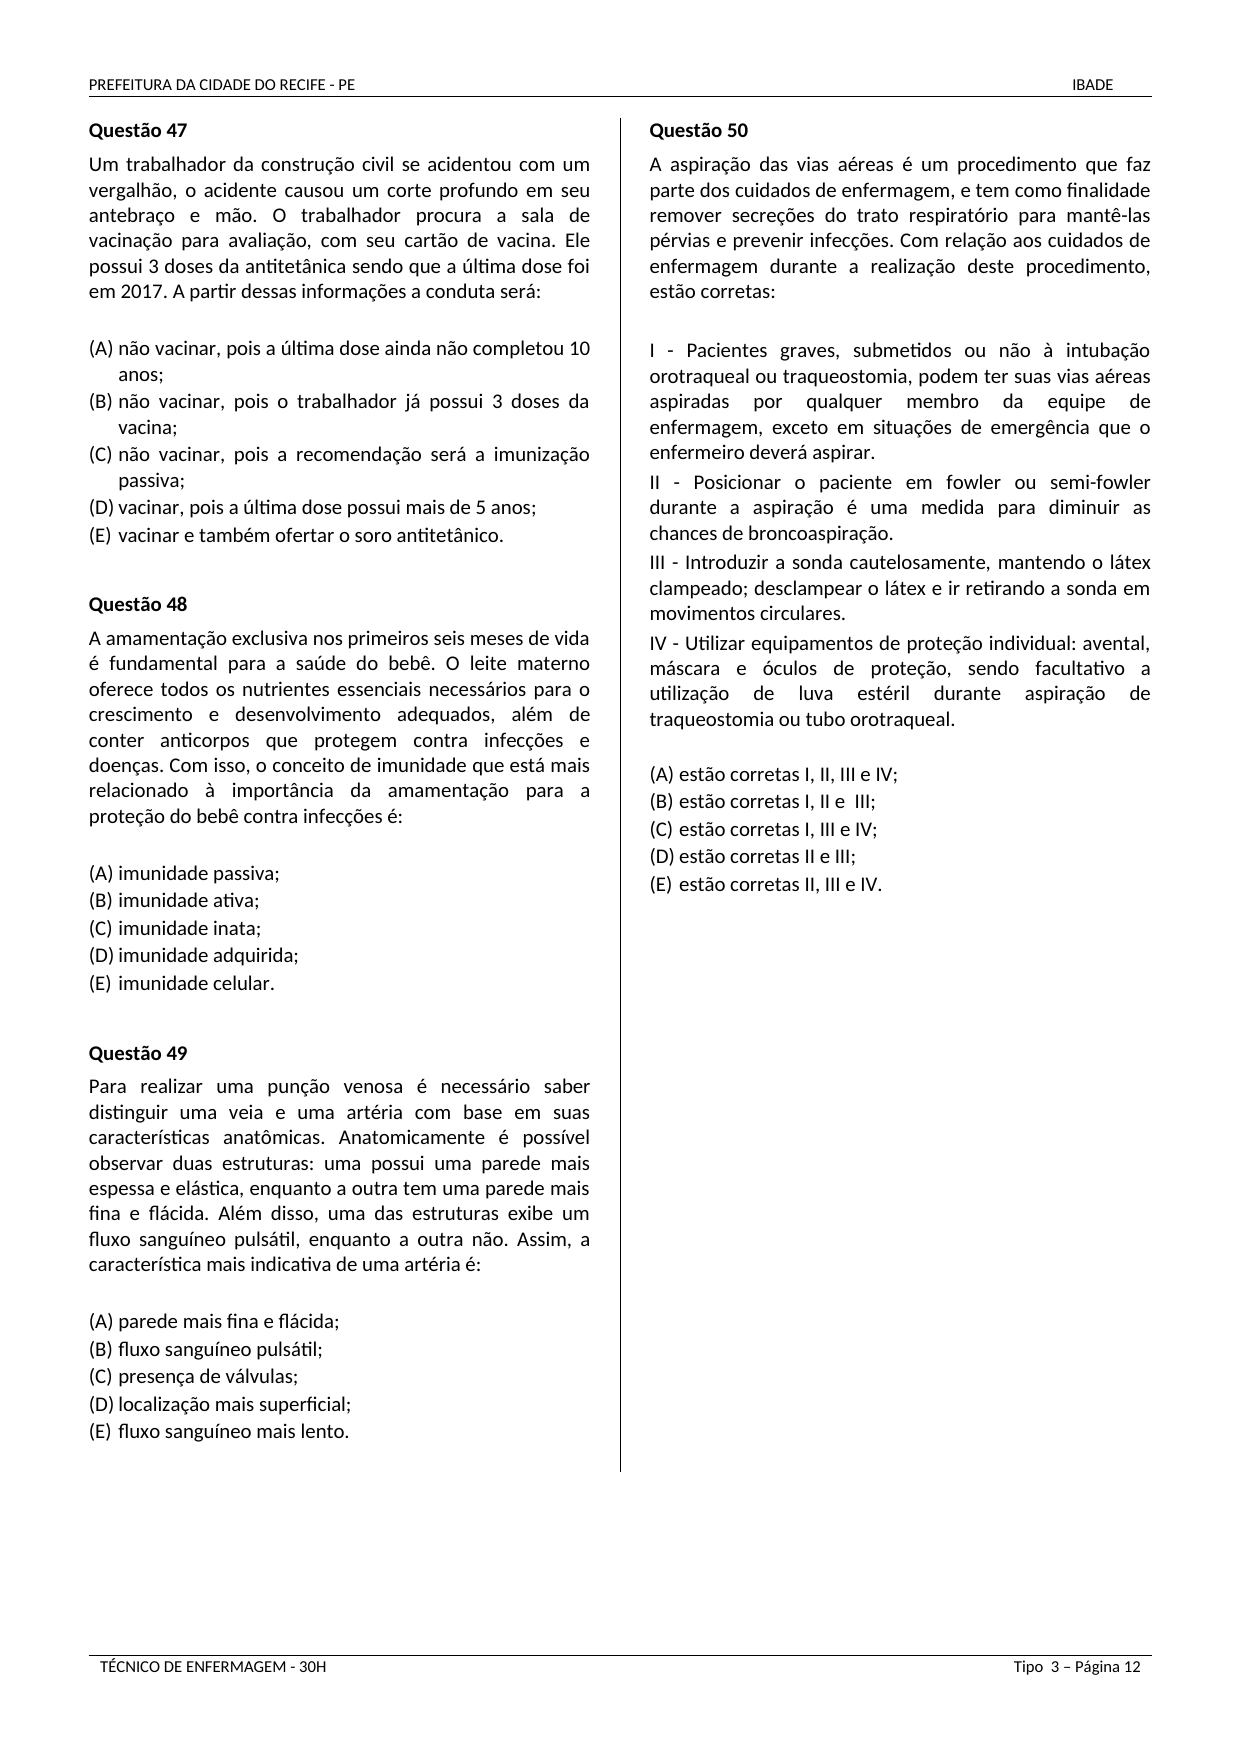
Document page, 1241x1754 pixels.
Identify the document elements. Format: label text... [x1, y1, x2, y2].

text (D) imunidade adquirida; [118, 943, 591, 968]
text (C) imunidade inata; [118, 915, 591, 941]
text A aspiração das vias aéreas é um procedimento que faz parte dos cuidados de enfermagem, e tem como finalidade remover secreções do trato respiratório para mantê-las pérvias e prevenir infecções. Com relação aos cuidados de enfermagem durante a realização deste procedimento, estão corretas: [649, 151, 1152, 304]
text III - Introduzir a sonda cautelosamente, mantendo o látex clampeado; desclampear o látex e ir retirando a sonda em movimentos circulares. [649, 549, 1152, 626]
text (B) fluxo sanguíneo pulsátil; [118, 1336, 591, 1361]
text (B) não vacinar, pois o trabalhador já possui 3 doses da vacina; [89, 388, 591, 439]
text (B) imunidade ativa; [118, 888, 591, 913]
text (C) presença de válvulas; [89, 1363, 591, 1389]
text (A) imunidade passiva; [118, 860, 591, 886]
text IV - Utilizar equipamentos de proteção individual: avental, máscara e óculos de proteção, sendo facultativo a utilização de luva estéril durante aspiração de traqueostomia ou tubo orotraqueal. [649, 630, 1152, 731]
text II - Posicionar o paciente em fowler ou semi-fowler durante a aspiração é uma medida para diminuir as chances de broncoaspiração. [649, 469, 1152, 545]
text (E) estão corretas II, III e IV. [679, 871, 1152, 896]
text (D) estão corretas II e III; [649, 843, 1152, 869]
text Questão 47 [89, 118, 591, 143]
text Questão 50 [649, 118, 1152, 143]
text Um trabalhador da construção civil se acidentou com um vergalhão, o acidente causou um corte profundo em seu antebraço e mão. O trabalhador procura a sala de vacinação para avaliação, com seu cartão de vacina. Ele possui 3 doses da antitetânica sendo que a última dose foi em 2017. A partir dessas informações a conduta será: [89, 151, 591, 304]
text Para realizar uma punção venosa é necessário saber distinguir uma veia e uma artéria com base em suas características anatômicas. Anatomicamente é possível observar duas estruturas: uma possui uma parede mais espessa e elástica, enquanto a outra tem uma parede mais fina e flácida. Além disso, uma das estruturas exibe um fluxo sanguíneo pulsátil, enquanto a outra não. Assim, a característica mais indicativa de uma artéria é: [89, 1073, 591, 1277]
text (A) não vacinar, pois a última dose ainda não completou 10 anos; [89, 336, 591, 386]
text I - Pacientes graves, submetidos ou não à intubação orotraqueal ou traqueostomia, podem ter suas vias aéreas aspiradas por qualquer membro da equipe de enfermagem, exceto em situações de emergência que o enfermeiro deverá aspirar. [649, 338, 1152, 465]
text A amamentação exclusiva nos primeiros seis meses de vida é fundamental para a saúde do bebê. O leite materno oferece todos os nutrientes essenciais necessários para o crescimento e desenvolvimento adequados, além de conter anticorpos que protegem contra infecções e doenças. Com isso, o conceito de imunidade que está mais relacionado à importância da amamentação para a proteção do bebê contra infecções é: [89, 625, 591, 828]
text (E) imunidade celular. [118, 970, 591, 996]
text (E) vacinar e também ofertar o soro antitetânico. [118, 522, 591, 547]
text Questão 49 [89, 1040, 591, 1065]
text (E) fluxo sanguíneo mais lento. [89, 1418, 591, 1444]
text (B) estão corretas I, II e III; [649, 788, 1152, 814]
text (D) vacinar, pois a última dose possui mais de 5 anos; [118, 494, 591, 520]
text (C) não vacinar, pois a recomendação será a imunização passiva; [89, 441, 591, 492]
text (A) estão corretas I, II, III e IV; [679, 761, 1152, 786]
text (C) estão corretas I, III e IV; [679, 816, 1152, 841]
text (A) parede mais fina e flácida; [89, 1308, 591, 1334]
text Questão 48 [89, 591, 591, 617]
text (D) localização mais superficial; [118, 1391, 591, 1416]
